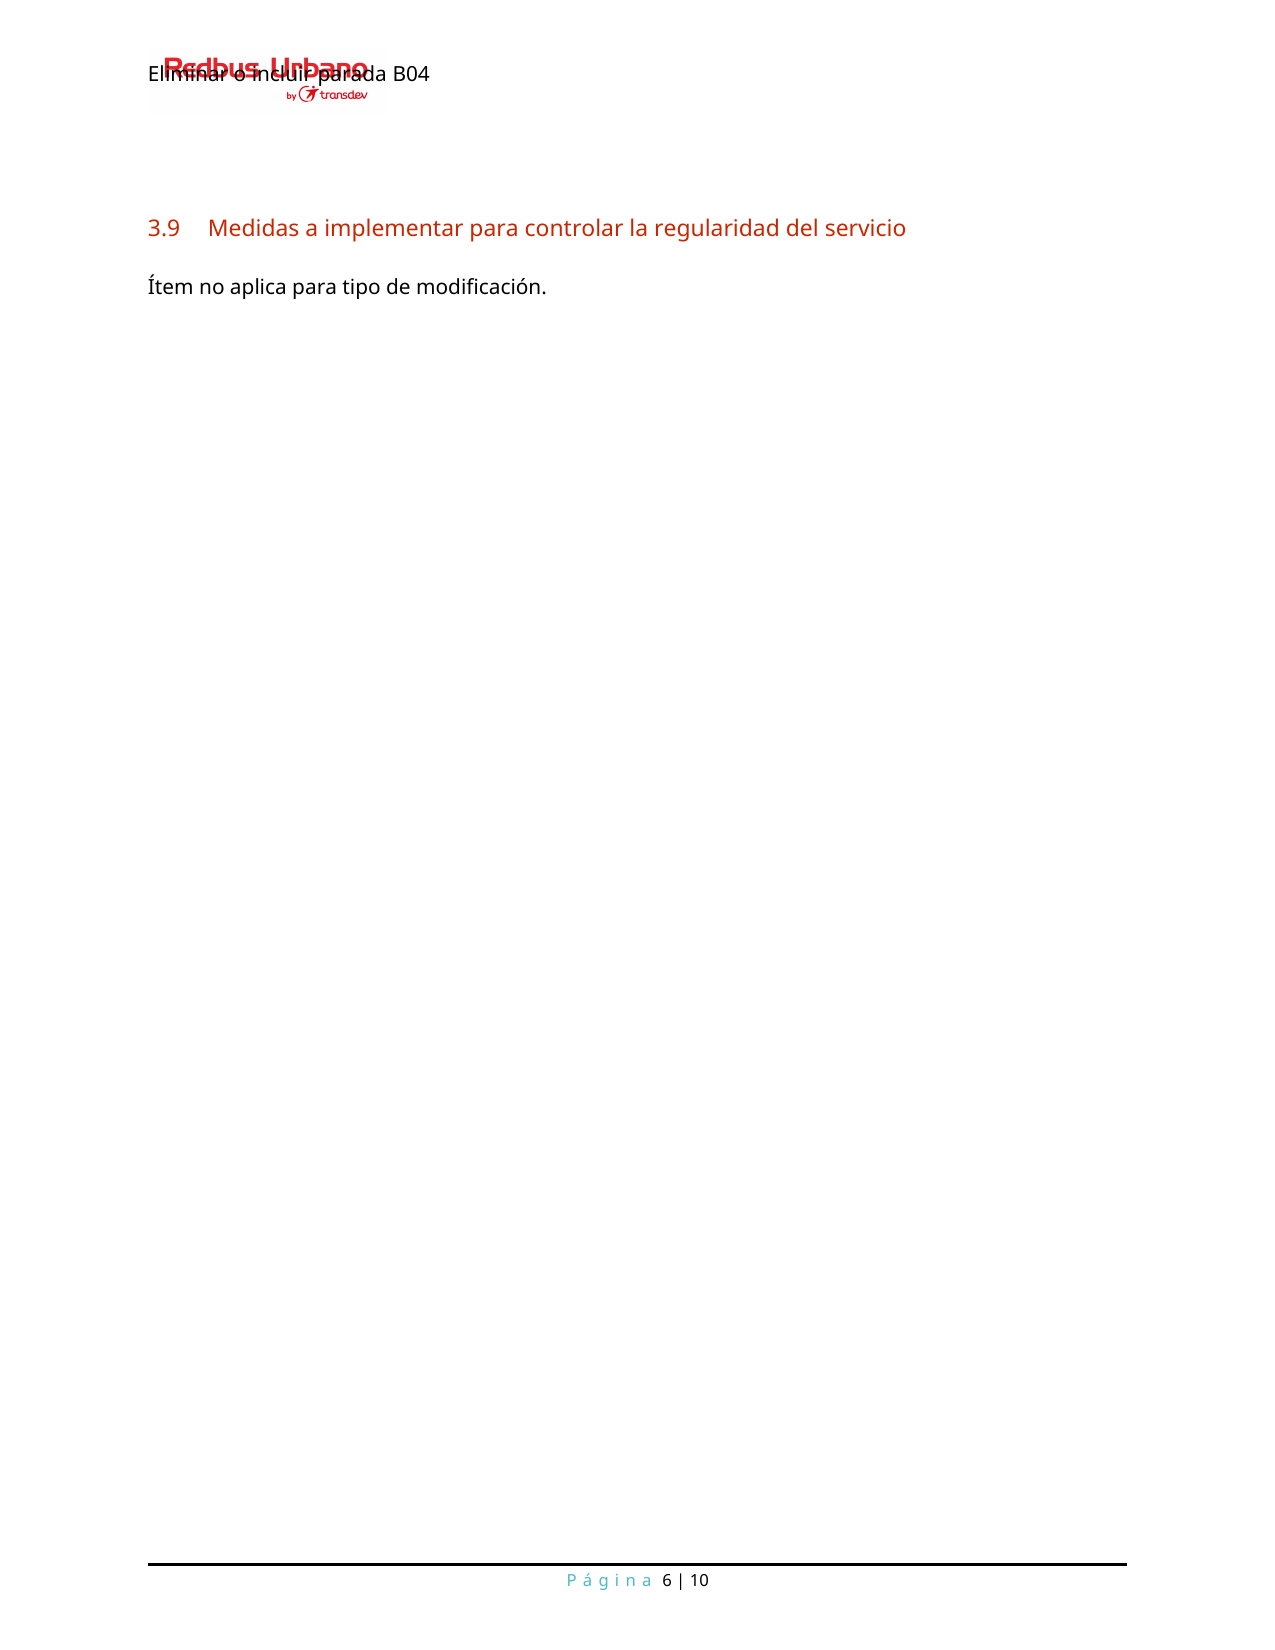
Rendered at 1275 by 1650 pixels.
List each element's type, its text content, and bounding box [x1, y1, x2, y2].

picture [148, 47, 387, 114]
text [148, 272, 1127, 300]
subtitle Medidas a implementar para controlar la regularidad del servicio [148, 212, 1127, 243]
